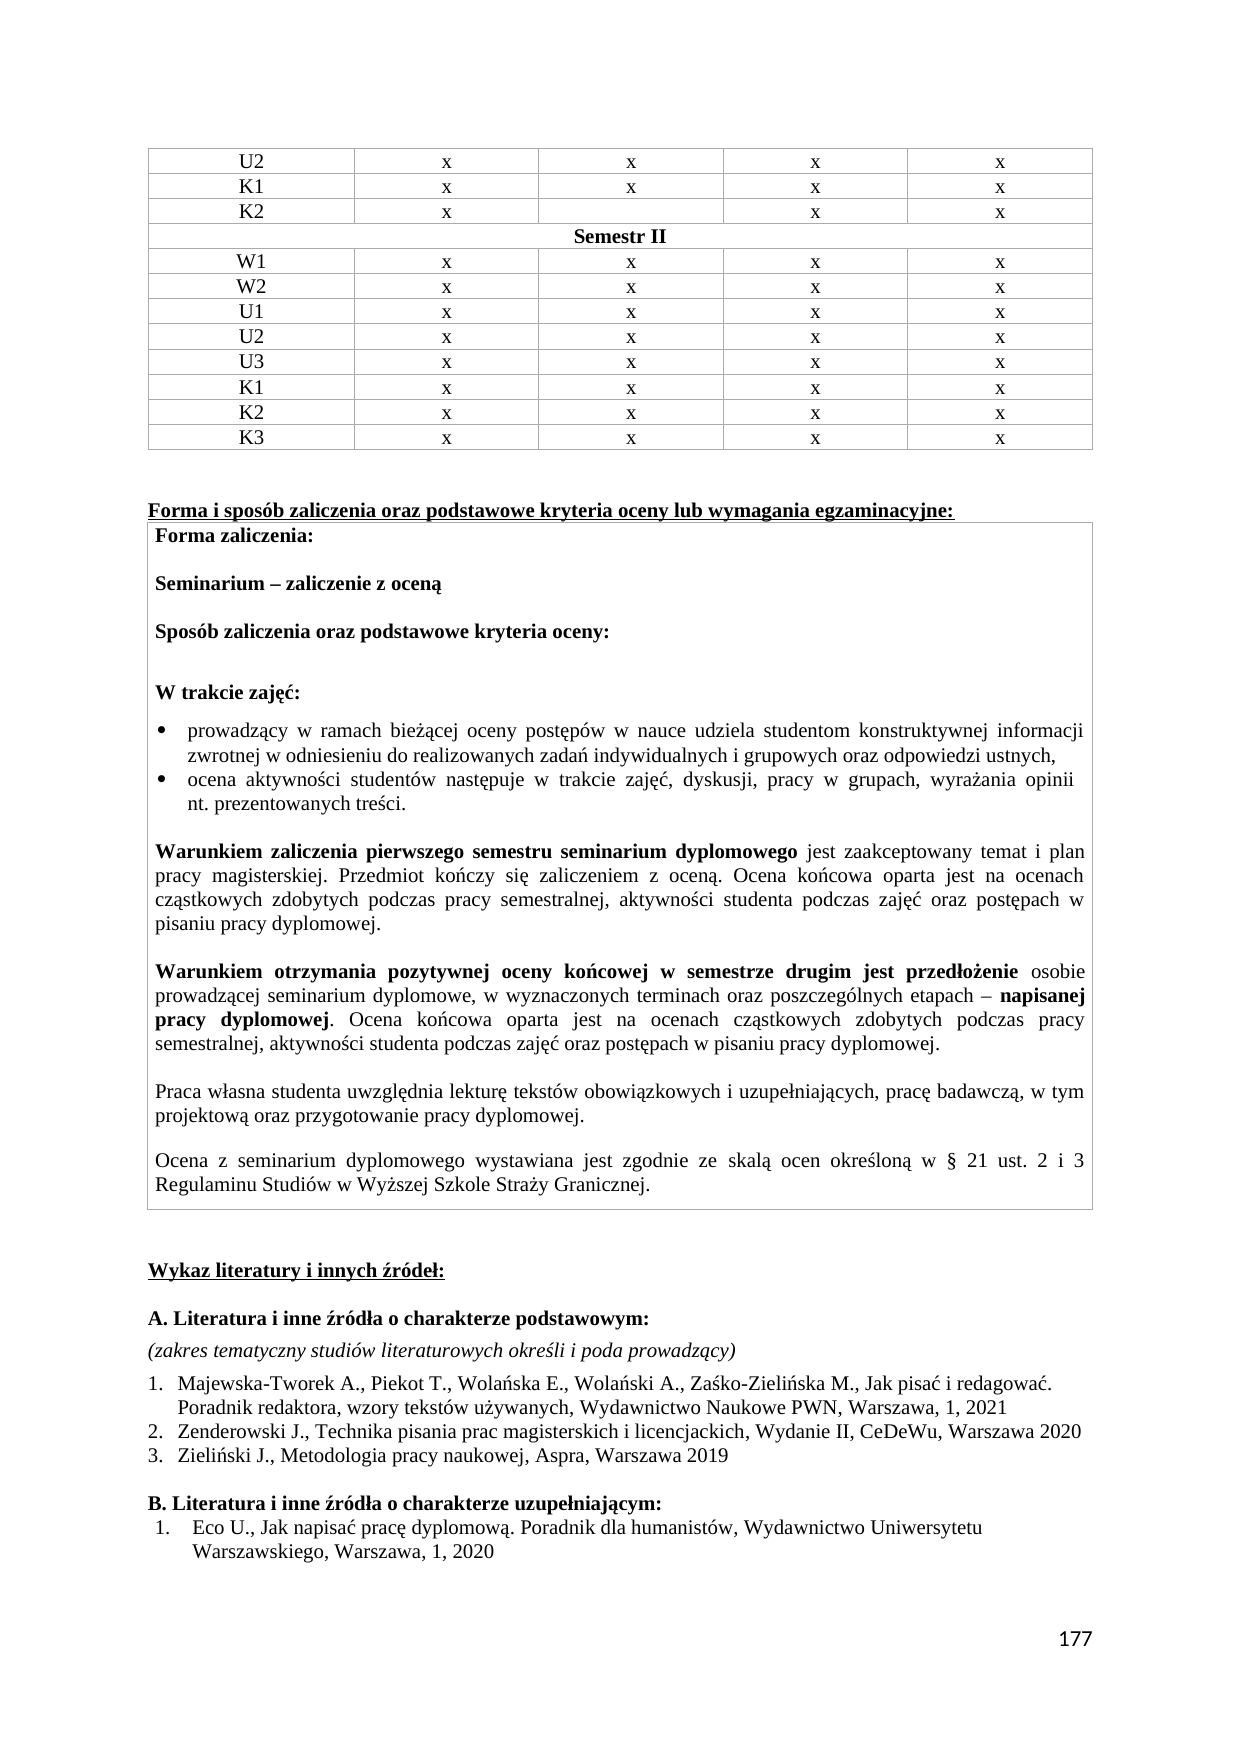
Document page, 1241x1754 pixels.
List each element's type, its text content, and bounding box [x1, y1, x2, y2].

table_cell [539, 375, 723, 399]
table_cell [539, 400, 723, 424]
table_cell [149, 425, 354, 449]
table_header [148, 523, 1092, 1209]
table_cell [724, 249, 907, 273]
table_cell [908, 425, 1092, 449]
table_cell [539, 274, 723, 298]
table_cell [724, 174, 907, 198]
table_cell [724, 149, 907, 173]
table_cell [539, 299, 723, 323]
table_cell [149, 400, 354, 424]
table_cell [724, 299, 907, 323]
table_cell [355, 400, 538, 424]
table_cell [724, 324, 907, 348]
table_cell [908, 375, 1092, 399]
text B. Literatura i inne źródła o charakterze uzupełniającym: [148, 1491, 1093, 1515]
text A. Literatura i inne źródła o charakterze podstawowym: [148, 1306, 1093, 1330]
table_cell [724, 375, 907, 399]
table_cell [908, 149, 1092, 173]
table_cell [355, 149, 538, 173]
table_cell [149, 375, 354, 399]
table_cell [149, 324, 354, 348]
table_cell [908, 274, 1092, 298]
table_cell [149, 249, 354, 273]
list Majewska-Tworek A., Piekot T., Wolańska E., Wolański A., Zaśko-Zielińska M., Jak pisać i redagować. Poradnik redaktora, wzory tekstów używanych, Wydawnictwo Naukowe PWN, Warszawa, 1, 2021 [148, 1371, 1093, 1419]
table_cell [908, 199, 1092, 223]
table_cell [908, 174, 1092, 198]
list Zieliński J., Metodologia pracy naukowej, Aspra, Warszawa 2019 [148, 1443, 1093, 1467]
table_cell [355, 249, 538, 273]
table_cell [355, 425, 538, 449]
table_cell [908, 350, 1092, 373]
list Eco U., Jak napisać pracę dyplomową. Poradnik dla humanistów, Wydawnictwo Uniwersytetu Warszawskiego, Warszawa, 1, 2020 [154, 1515, 1093, 1563]
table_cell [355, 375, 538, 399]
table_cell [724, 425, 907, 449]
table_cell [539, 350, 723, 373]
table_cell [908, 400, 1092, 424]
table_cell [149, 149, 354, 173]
text (zakres tematyczny studiów literaturowych określi i poda prowadzący) [148, 1338, 1093, 1362]
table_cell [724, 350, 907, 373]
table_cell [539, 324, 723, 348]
list Zenderowski J., Technika pisania prac magisterskich i licencjackich, Wydanie II, CeDeWu, Warszawa 2020 [148, 1419, 1093, 1443]
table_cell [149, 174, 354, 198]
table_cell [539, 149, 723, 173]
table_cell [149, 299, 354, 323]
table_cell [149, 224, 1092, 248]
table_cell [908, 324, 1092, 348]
text Wykaz literatury i innych źródeł: [148, 1258, 1093, 1282]
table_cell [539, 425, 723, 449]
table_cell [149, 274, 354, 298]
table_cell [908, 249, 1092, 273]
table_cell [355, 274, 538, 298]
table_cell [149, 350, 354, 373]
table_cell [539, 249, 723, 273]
text Forma i sposób zaliczenia oraz podstawowe kryteria oceny lub wymagania egzaminacyjne: [148, 498, 1093, 522]
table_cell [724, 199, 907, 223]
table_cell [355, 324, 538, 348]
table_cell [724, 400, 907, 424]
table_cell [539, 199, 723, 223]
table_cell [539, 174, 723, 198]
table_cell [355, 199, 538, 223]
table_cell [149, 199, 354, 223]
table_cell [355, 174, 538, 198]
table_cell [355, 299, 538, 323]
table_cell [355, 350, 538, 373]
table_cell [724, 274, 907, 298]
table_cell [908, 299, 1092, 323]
